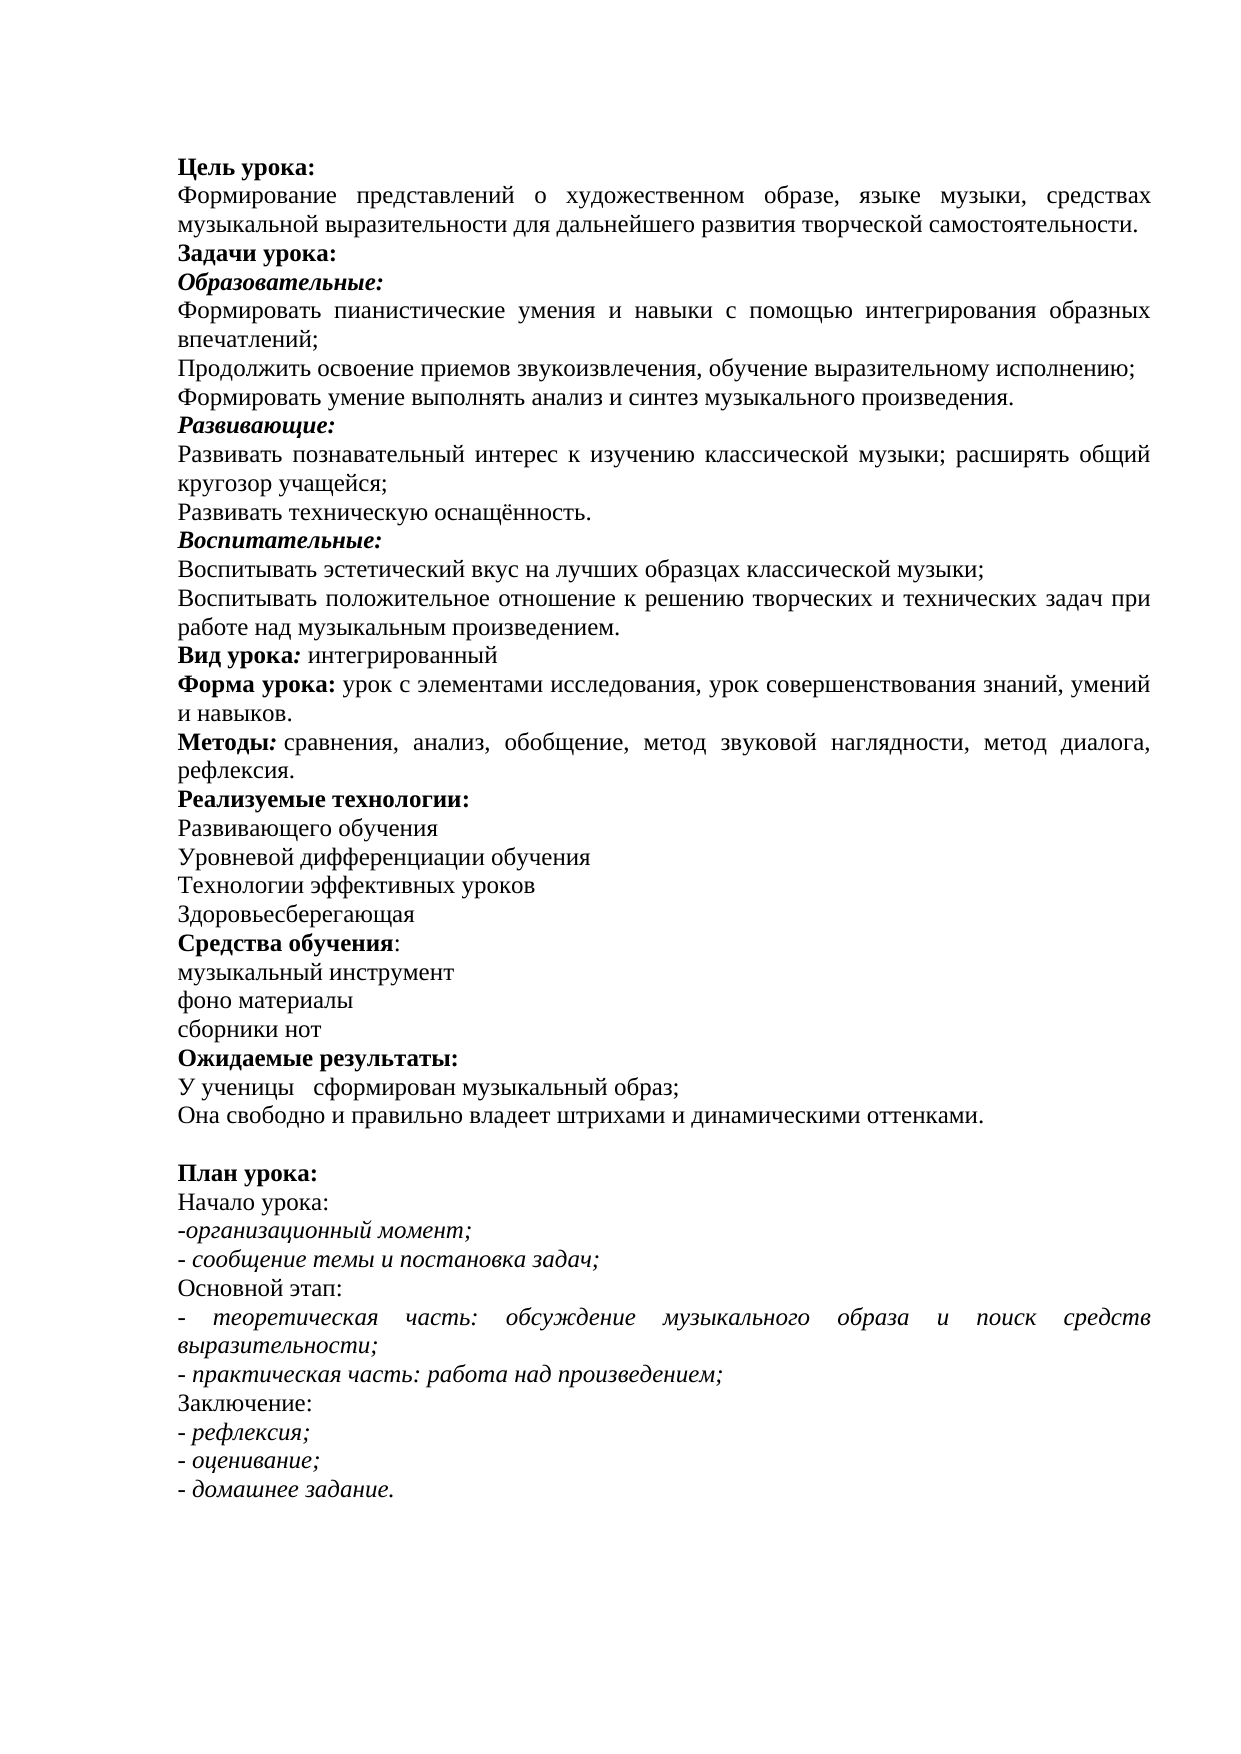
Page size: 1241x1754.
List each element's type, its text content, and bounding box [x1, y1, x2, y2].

text План урока: [177, 1158, 1152, 1187]
text Основной этап: [177, 1273, 1152, 1302]
text музыкальный инструмент [177, 957, 1152, 985]
text - теоретическая часть: обсуждение музыкального образа и поиск средств выразительности; [177, 1302, 1152, 1359]
text Формировать умение выполнять анализ и синтез музыкального произведения. [177, 382, 1152, 410]
text Задачи урока: [177, 238, 1152, 267]
text - оценивание; [177, 1445, 1152, 1474]
text Начало урока: [177, 1187, 1152, 1215]
text фоно материалы [177, 985, 1152, 1014]
text Методы: сравнения, анализ, обобщение, метод звуковой наглядности, метод диалога, рефлексия. [177, 727, 1152, 784]
text -организационный момент; [177, 1215, 1152, 1244]
text Заключение: [177, 1388, 1152, 1417]
text Реализуемые технологии: [177, 784, 1152, 813]
text Средства обучения: [177, 928, 1152, 957]
text Ожидаемые результаты: [177, 1043, 1152, 1072]
text Развивать техническую оснащённость. [177, 497, 1152, 525]
text У ученицы сформирован музыкальный образ; [177, 1072, 1152, 1100]
text - практическая часть: работа над произведением; [177, 1359, 1152, 1388]
text Уровневой дифференциации обучения [177, 842, 1152, 870]
text Развивать познавательный интерес к изучению классической музыки; расширять общий кругозор учащейся; [177, 439, 1152, 497]
text Цель урока: [177, 152, 1152, 180]
text Воспитательные: [177, 525, 1152, 554]
text - сообщение темы и постановка задач; [177, 1244, 1152, 1273]
text Развивающие: [177, 410, 1152, 439]
text Формировать пианистические умения и навыки с помощью интегрирования образных впечатлений; [177, 295, 1152, 353]
text Образовательные: [177, 267, 1152, 295]
text Развивающего обучения [177, 813, 1152, 842]
text Продолжить освоение приемов звукоизвлечения, обучение выразительному исполнению; [177, 353, 1152, 382]
text - рефлексия; [177, 1417, 1152, 1445]
text Здоровьесберегающая [177, 899, 1152, 928]
text Воспитывать положительное отношение к решению творческих и технических задач при работе над музыкальным произведением. [177, 583, 1152, 640]
text Воспитывать эстетический вкус на лучших образцах классической музыки; [177, 554, 1152, 583]
text сборники нот [177, 1014, 1152, 1043]
text - домашнее задание. [177, 1474, 1152, 1503]
text Форма урока: урок с элементами исследования, урок совершенствования знаний, умений и навыков. [177, 669, 1152, 727]
text Она свободно и правильно владеет штрихами и динамическими оттенками. [177, 1100, 1152, 1129]
text Формирование представлений о художественном образе, языке музыки, средствах музыкальной выразительности для дальнейшего развития творческой самостоятельности. [177, 180, 1152, 238]
text Вид урока: интегрированный [177, 640, 1152, 669]
text Технологии эффективных уроков [177, 870, 1152, 899]
